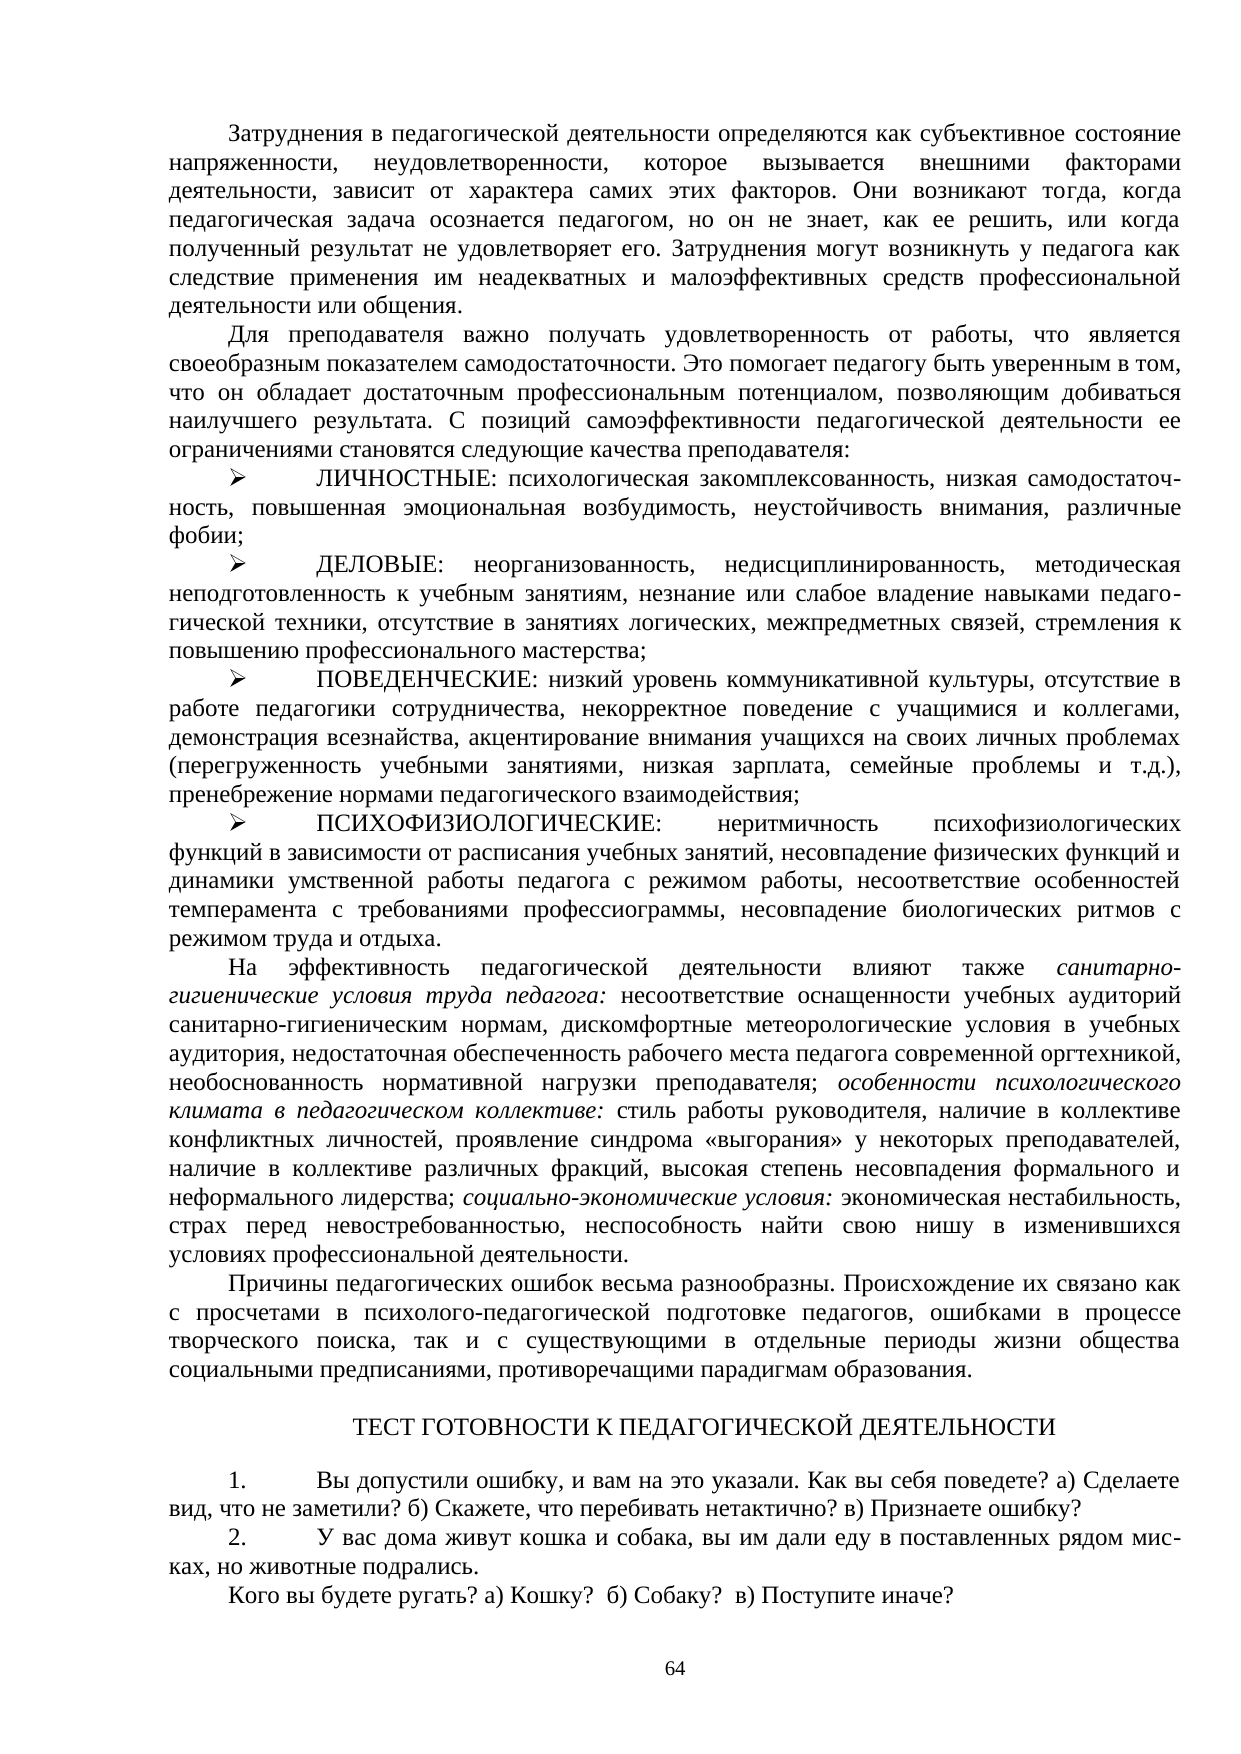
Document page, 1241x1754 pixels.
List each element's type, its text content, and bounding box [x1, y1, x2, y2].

text Причины педагогических ошибок весьма разнообразны. Происхождение их связано как с просчетами в психолого-педагогической подготовке педагогов, ошибками в процессе творческого поиска, так и с существующими в отдельные периоды жизни общества социальными предписаниями, противоречащими парадигмам образования. [169, 1268, 1181, 1383]
text На эффективность педагогической деятельности влияют также санитарно-гигиенические условия труда педагога: несоответствие оснащенности учебных аудиторий санитарно-гигиеническим нормам, дискомфортные метеорологические условия в учебных аудитория, недостаточная обеспеченность рабочего места педагога современной оргтехникой, необоснованность нормативной нагрузки преподавателя; особенности психологического климата в педагогическом коллективе: стиль работы руководителя, наличие в коллективе конфликтных личностей, проявление синдрома «выгорания» у некоторых преподавателей, наличие в коллективе различных фракций, высокая степень несовпадения формального и неформального лидерства; социально-экономические условия: экономическая нестабильность, страх перед невостребованностью, неспособность найти свою нишу в изменившихся условиях профессиональной деятельности. [169, 952, 1181, 1268]
list ПСИХОФИЗИОЛОГИЧЕСКИЕ: неритмичность психофизиологических функций в зависимости от расписания учебных занятий, несовпадение физических функций и динамики умственной работы педагога с режимом работы, несоответствие особенностей темперамента с требованиями профессиограммы, несовпадение биологических ритмов с режимом труда и отдыха. [169, 808, 1181, 952]
text Кого вы будете ругать? а) Кошку? б) Собаку? в) Поступите иначе? [169, 1580, 1181, 1608]
list ДЕЛОВЫЕ: неорганизованность, недисциплинированность, методическая неподготовленность к учебным занятиям, незнание или слабое владение навыками педагогической техники, отсутствие в занятиях логических, межпредметных связей, стремления к повышению профессионального мастерства; [169, 549, 1181, 664]
list ПОВЕДЕНЧЕСКИЕ: низкий уровень коммуникативной культуры, отсутствие в работе педагогики сотрудничества, некорректное поведение с учащимися и коллегами, демонстрация всезнайства, акцентирование внимания учащихся на своих личных проблемах (перегруженность учебными занятиями, низкая зарплата, семейные проблемы и т.д.), пренебрежение нормами педагогического взаимодействия; [169, 664, 1181, 808]
list У вас дома живут кошка и собака, вы им дали еду в поставленных рядом мисках, но животные подрались. [169, 1522, 1181, 1580]
list ЛИЧНОСТНЫЕ: психологическая закомплексованность, низкая самодостаточность, повышенная эмоциональная возбудимость, неустойчивость внимания, различные фобии; [169, 463, 1181, 549]
list Вы допустили ошибку, и вам на это указали. Как вы себя поведете? а) Сделаете вид, что не заметили? б) Скажете, что перебивать нетактично? в) Признаете ошибку? [169, 1465, 1181, 1522]
text Затруднения в педагогической деятельности определяются как субъективное состояние напряженности, неудовлетворенности, которое вызывается внешними факторами деятельности, зависит от характера самих этих факторов. Они возникают тогда, когда педагогическая задача осознается педагогом, но он не знает, как ее решить, или когда полученный результат не удовлетворяет его. Затруднения могут возникнуть у педагога как следствие применения им неадекватных и малоэффективных средств профессиональной деятельности или общения. [169, 118, 1181, 319]
text ТЕСТ ГОТОВНОСТИ К ПЕДАГОГИЧЕСКОЙ ДЕЯТЕЛЬНОСТИ [169, 1412, 1181, 1441]
text Для преподавателя важно получать удовлетворенность от работы, что является своеобразным показателем самодостаточности. Это помогает педагогу быть уверенным в том, что он обладает достаточным профессиональным потенциалом, позволяющим добиваться наилучшего результата. С позиций самоэффективности педагогической деятельности ее ограничениями становятся следующие качества преподавателя: [169, 319, 1181, 463]
